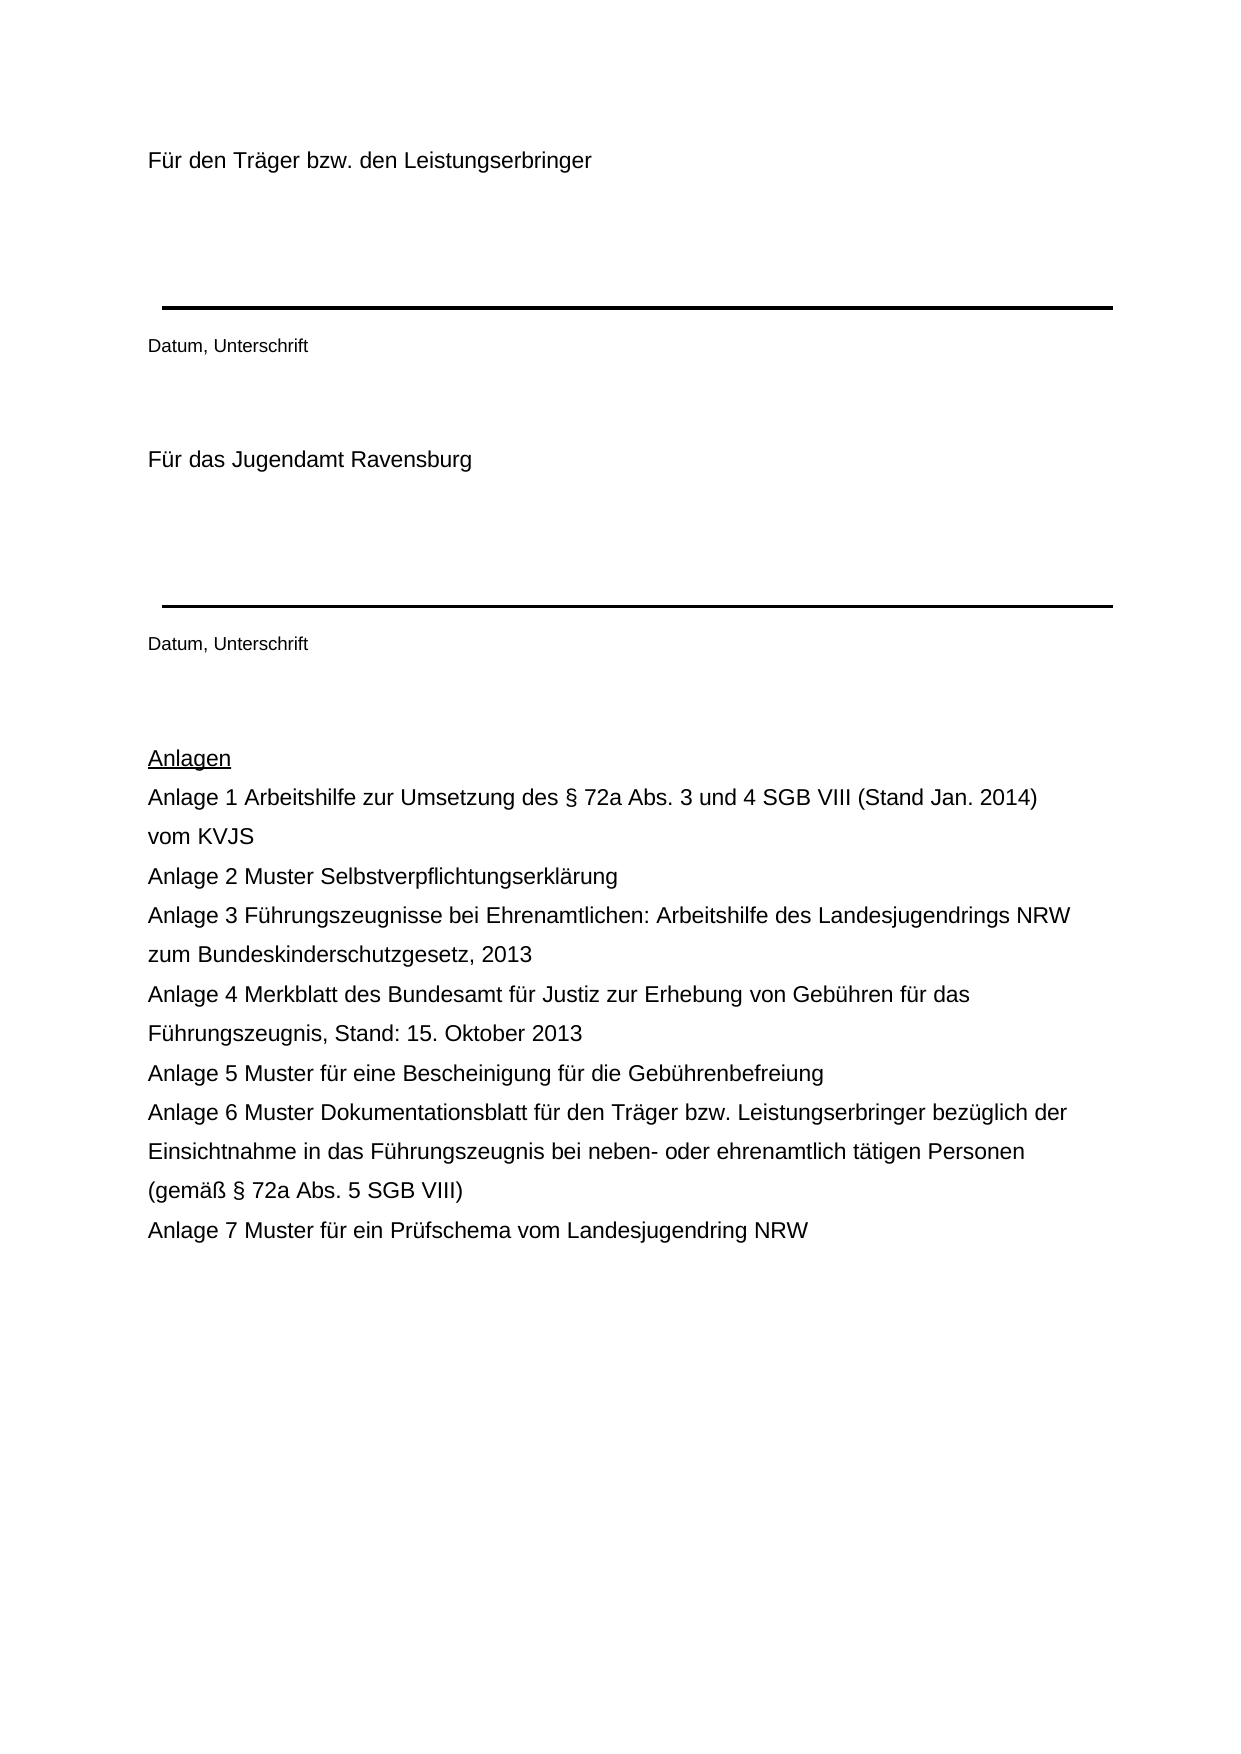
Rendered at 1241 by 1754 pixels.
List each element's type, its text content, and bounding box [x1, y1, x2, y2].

text Für das Jugendamt Ravensburg [148, 446, 1109, 472]
text Für den Träger bzw. den Leistungserbringer [148, 147, 1109, 174]
text Anlage 1 Arbeitshilfe zur Umsetzung des § 72a Abs. 3 und 4 SGB VIII (Stand Jan. 2014) vom KVJS [148, 784, 1077, 849]
text Datum, Unterschrift [148, 336, 1109, 356]
text Anlage 5 Muster für eine Bescheinigung für die Gebührenbefreiung [148, 1059, 1109, 1086]
text Anlage 4 Merkblatt des Bundesamt für Justiz zur Erhebung von Gebühren für das Führungszeugnis, Stand: 15. Oktober 2013 [148, 981, 1077, 1046]
text Anlagen [148, 744, 1109, 771]
text Anlage 3 Führungszeugnisse bei Ehrenamtlichen: Arbeitshilfe des Landesjugendrings NRW zum Bundeskinderschutzgesetz, 2013 [148, 902, 1077, 968]
text Anlage 2 Muster Selbstverpflichtungserklärung [148, 863, 1109, 889]
text Anlage 7 Muster für ein Prüfschema vom Landesjugendring NRW [148, 1217, 1109, 1243]
text Anlage 6 Muster Dokumentationsblatt für den Träger bzw. Leistungserbringer bezüglich der Einsichtnahme in das Führungszeugnis bei neben- oder ehrenamtlich tätigen Personen (gemäß § 72a Abs. 5 SGB VIII) [148, 1099, 1077, 1204]
text Datum, Unterschrift [148, 634, 1109, 655]
